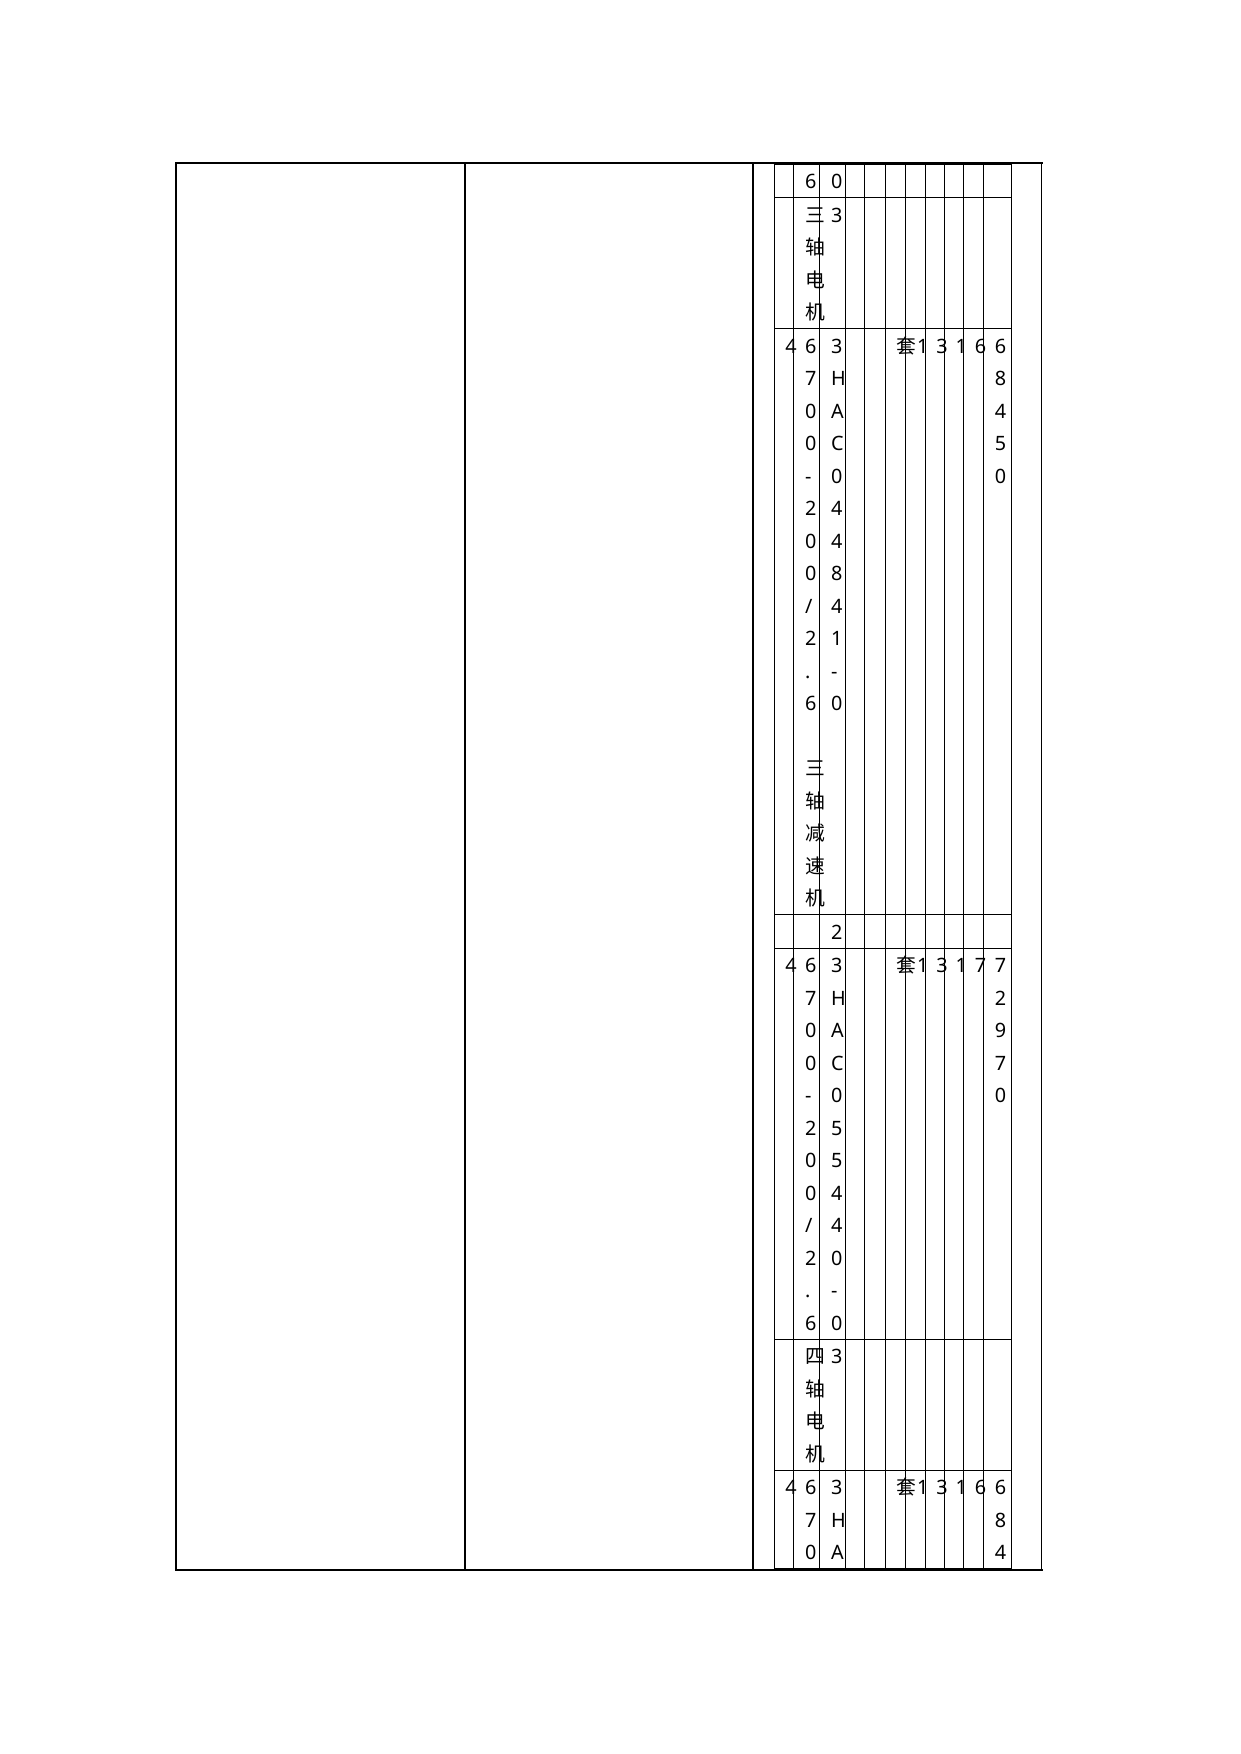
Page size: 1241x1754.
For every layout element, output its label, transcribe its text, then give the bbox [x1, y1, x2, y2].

table_cell [886, 1471, 905, 1568]
table_cell [775, 198, 793, 328]
table_cell [945, 915, 963, 948]
table_cell [808, 1350, 819, 1361]
table_cell [886, 329, 905, 914]
table_cell [775, 1471, 793, 1568]
table_cell [775, 915, 793, 948]
table_cell [984, 1340, 1011, 1470]
table_cell [926, 915, 944, 948]
table_cell [926, 329, 944, 914]
table_cell [886, 198, 905, 328]
table_cell [775, 949, 793, 1339]
table_cell [846, 165, 864, 197]
table_cell [906, 949, 925, 1339]
table_cell [466, 164, 752, 1569]
table_cell [945, 1340, 963, 1470]
table_cell [906, 1471, 925, 1568]
table_cell [926, 1471, 944, 1568]
table_cell [886, 915, 905, 948]
table_cell [846, 1471, 864, 1568]
table_cell 8 [177, 164, 464, 1569]
table_cell [886, 949, 905, 1339]
table_cell [775, 329, 793, 914]
table_cell [945, 198, 963, 328]
table_cell [984, 329, 1011, 914]
table_cell [906, 198, 925, 328]
table_cell [846, 949, 864, 1339]
table_cell [964, 1340, 983, 1470]
table_cell [820, 329, 845, 914]
table_cell [964, 949, 983, 1339]
table_cell [820, 165, 845, 197]
table_cell [865, 165, 885, 197]
table_cell [906, 915, 925, 948]
table_cell [886, 1340, 905, 1470]
table_cell [926, 1340, 944, 1470]
table_cell [846, 198, 864, 328]
table_cell [820, 949, 845, 1339]
table_cell [775, 165, 793, 197]
table_cell [865, 949, 885, 1339]
table_cell [846, 1340, 864, 1470]
table_cell [906, 1340, 925, 1470]
table_cell [794, 1340, 819, 1470]
table_cell [865, 915, 885, 948]
table_cell [984, 1471, 1011, 1568]
table_cell [820, 915, 845, 948]
table_cell [984, 198, 1011, 328]
table_cell [865, 198, 885, 328]
table_cell [886, 165, 905, 197]
table_cell [820, 1471, 845, 1568]
table_cell [820, 1340, 845, 1470]
table_cell [794, 915, 819, 948]
table_cell [794, 329, 819, 914]
table_cell [964, 329, 983, 914]
table_cell [945, 329, 963, 914]
table_cell [926, 949, 944, 1339]
table_cell [794, 1471, 819, 1568]
table_cell [964, 915, 983, 948]
table_cell [984, 915, 1011, 948]
table_cell [964, 198, 983, 328]
table_cell [926, 198, 944, 328]
table_cell [865, 1471, 885, 1568]
table_cell [926, 165, 944, 197]
table_cell [964, 165, 983, 197]
table_cell [754, 164, 774, 1569]
table_cell [1012, 164, 1041, 1569]
table_cell [984, 949, 1011, 1339]
table_cell [945, 1471, 963, 1568]
table_cell [794, 198, 819, 328]
table_cell [794, 949, 819, 1339]
table_cell [984, 165, 1011, 197]
table_cell [945, 165, 963, 197]
table_cell [775, 1340, 793, 1470]
table_cell [820, 198, 845, 328]
table_cell [964, 1471, 983, 1568]
table_cell [945, 949, 963, 1339]
table_cell [865, 329, 885, 914]
table_cell [794, 165, 819, 197]
table_cell [865, 1340, 885, 1470]
table_cell [846, 329, 864, 914]
table_cell [906, 165, 925, 197]
table_cell [906, 329, 925, 914]
table_cell [846, 915, 864, 948]
